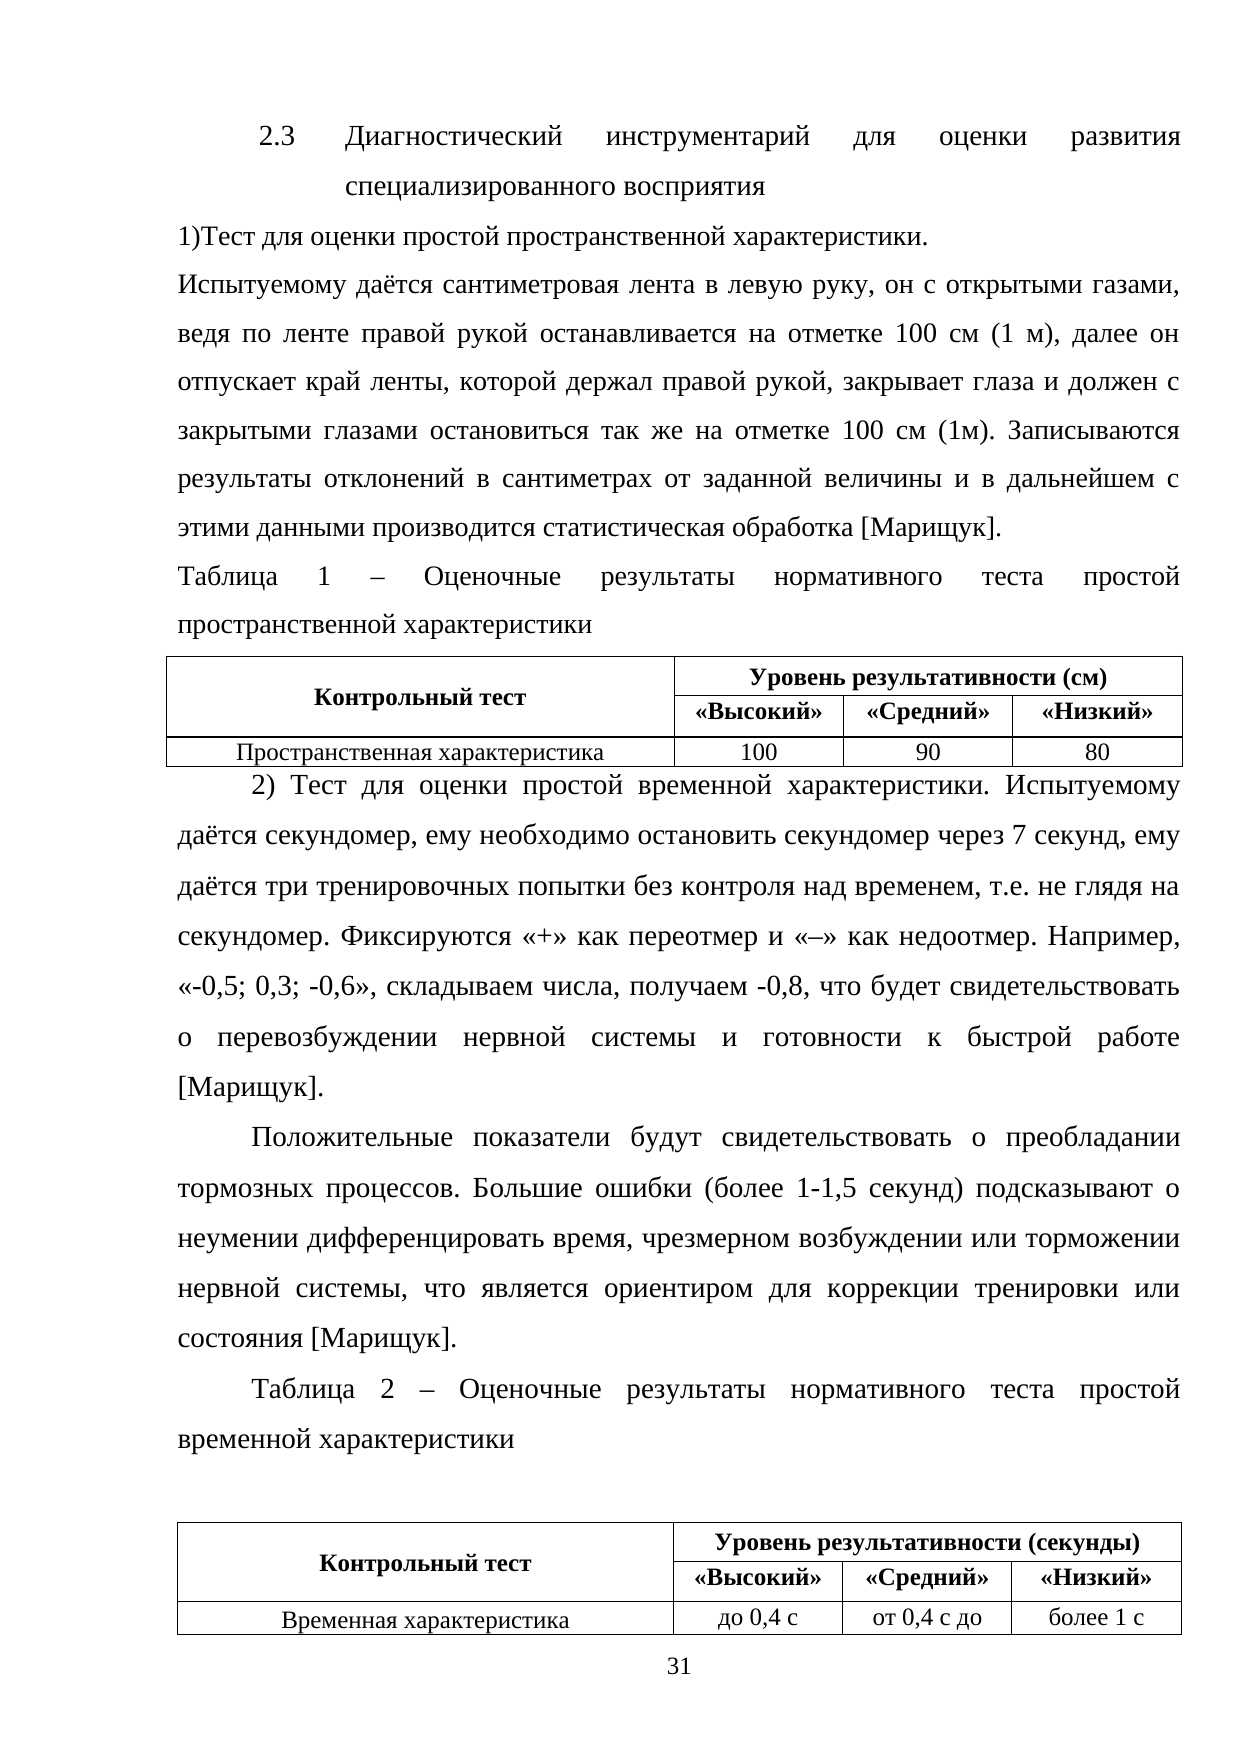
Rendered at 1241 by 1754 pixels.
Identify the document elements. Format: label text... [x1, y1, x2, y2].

list Диагностический инструментарий для оценки развития специализированного восприятия [258, 118, 1181, 202]
table_cell 90 [844, 738, 1012, 766]
table_header Контрольный тест [178, 1523, 673, 1601]
text Испытуемому даётся сантиметровая лента в левую руку, он с открытыми газами, ведя по ленте правой рукой останавливается на отметке 100 см (1 м), далее он отпускает край ленты, которой держал правой рукой, закрывает глаза и должен с закрытыми глазами остановиться так же на отметке 100 см (1м). Записываются результаты отклонений в сантиметрах от заданной величины и в дальнейшем с этими данными производится статистическая обработка [Марищук]. [177, 267, 1181, 542]
table_cell более 1 с [1012, 1602, 1181, 1634]
table_header Контрольный тест [167, 657, 674, 736]
table_cell 80 [1013, 738, 1182, 766]
table_cell Пространственная характеристика [167, 738, 674, 766]
text 1)Тест для оценки простой пространственной характеристики. [177, 219, 1181, 251]
table_cell от 0,4 с до 0,7 с [843, 1602, 1011, 1634]
list Положительные показатели будут свидетельствовать о преобладании тормозных процессов. Большие ошибки (более 1-1,5 секунд) подсказывают о неумении дифференцировать время, чрезмерном возбуждении или торможении нервной системы, что является ориентиром для коррекции тренировки или состояния [Марищук]. [177, 1119, 1181, 1354]
text Таблица 2 – Оценочные результаты нормативного теста простой временной характеристики [177, 1371, 1181, 1455]
table_cell «Низкий» [1013, 696, 1182, 736]
table_cell 100 [675, 738, 843, 766]
table_cell до 0,4 с [674, 1602, 842, 1634]
text 2) Тест для оценки простой временной характеристики. Испытуемому даётся секундомер, ему необходимо остановить секундомер через 7 секунд, ему даётся три тренировочных попытки без контроля над временем, т.е. не глядя на секундомер. Фиксируются «+» как переотмер и «–» как недоотмер. Например, «-0,5; 0,3; -0,6», складываем числа, получаем -0,8, что будет свидетельствовать о перевозбуждении нервной системы и готовности к быстрой работе [Марищук]. [177, 767, 1181, 1103]
text Таблица 1 – Оценочные результаты нормативного теста простой пространственной характеристики [177, 558, 1181, 639]
table_cell «Низкий» [1012, 1562, 1181, 1601]
table_header Уровень результативности (см) [675, 657, 1182, 695]
table_cell «Высокий» [675, 696, 843, 736]
table_header Уровень результативности (секунды) [674, 1523, 1181, 1561]
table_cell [178, 1602, 673, 1634]
table_cell «Средний» [844, 696, 1012, 736]
table_cell «Высокий» [674, 1562, 842, 1601]
table_cell «Средний» [843, 1562, 1011, 1601]
